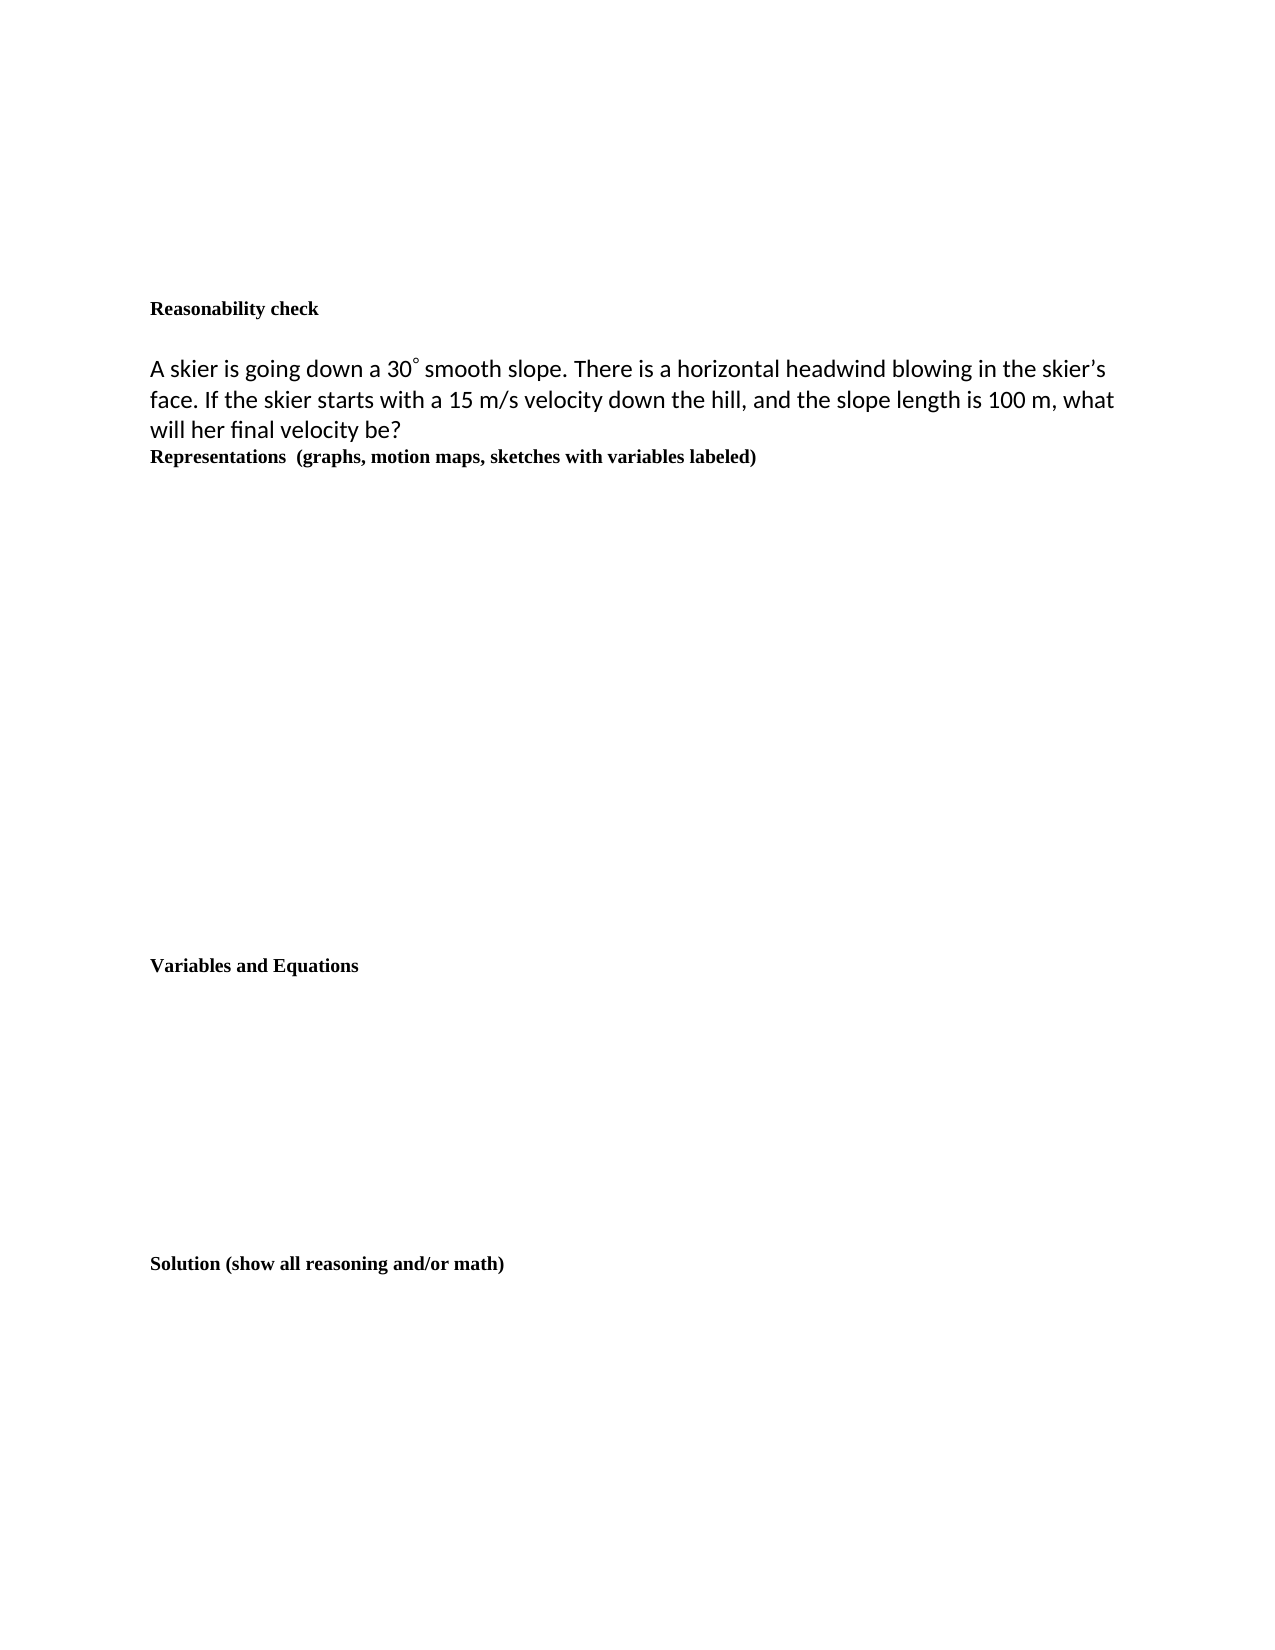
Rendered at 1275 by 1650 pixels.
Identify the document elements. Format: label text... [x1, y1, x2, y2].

text Reasonability check [150, 297, 1125, 320]
text A skier is going down a 30° smooth slope. There is a horizontal headwind blowing in the skier’s face. If the skier starts with a 15 m/s velocity down the hill, and the slope length is 100 m, what will her final velocity be? [150, 353, 1125, 445]
text Variables and Equations [150, 954, 1125, 977]
text Solution (show all reasoning and/or math) [150, 1252, 1125, 1275]
text Representations (graphs, motion maps, sketches with variables labeled) [150, 445, 1125, 468]
